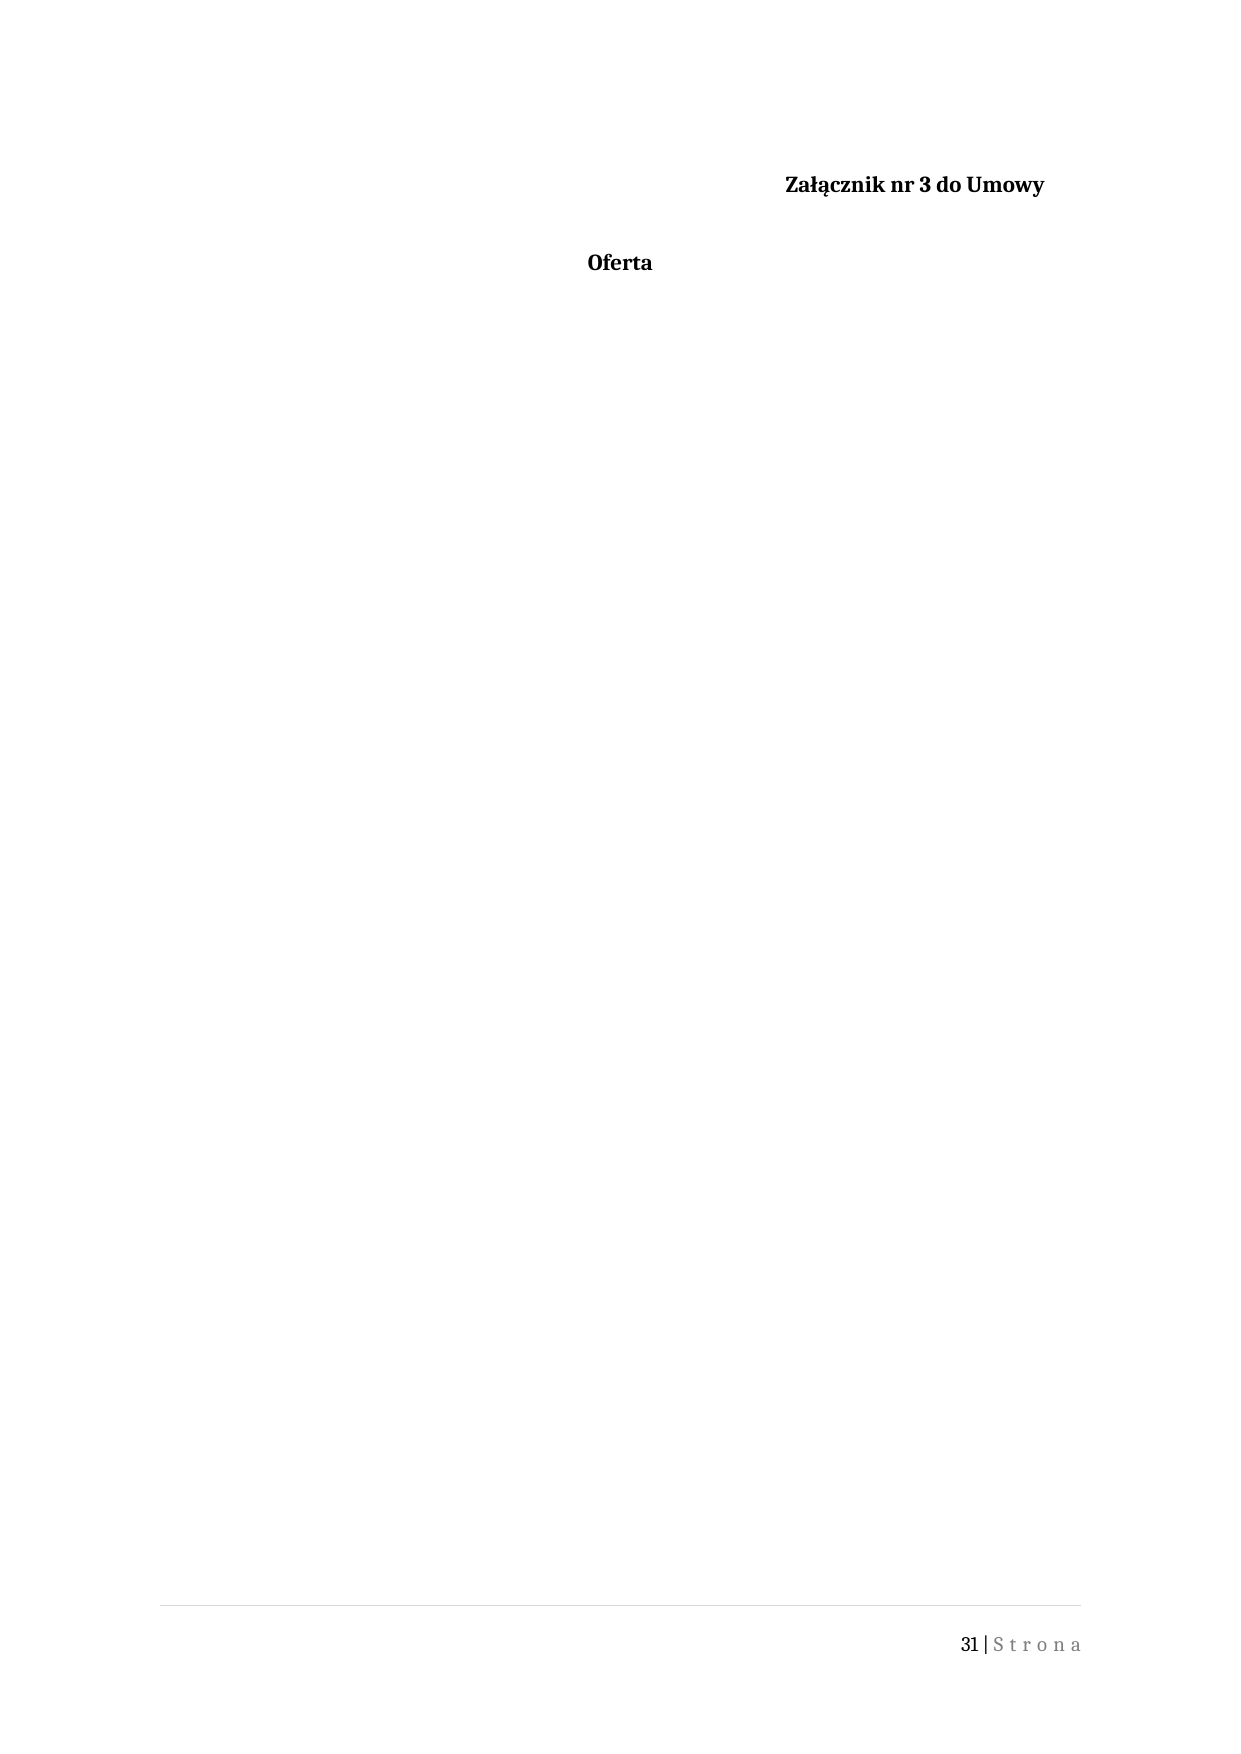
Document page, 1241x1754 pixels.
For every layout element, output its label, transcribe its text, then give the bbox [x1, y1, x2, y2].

text Oferta [159, 250, 1081, 276]
text Załącznik nr 3 do Umowy [705, 172, 1081, 198]
